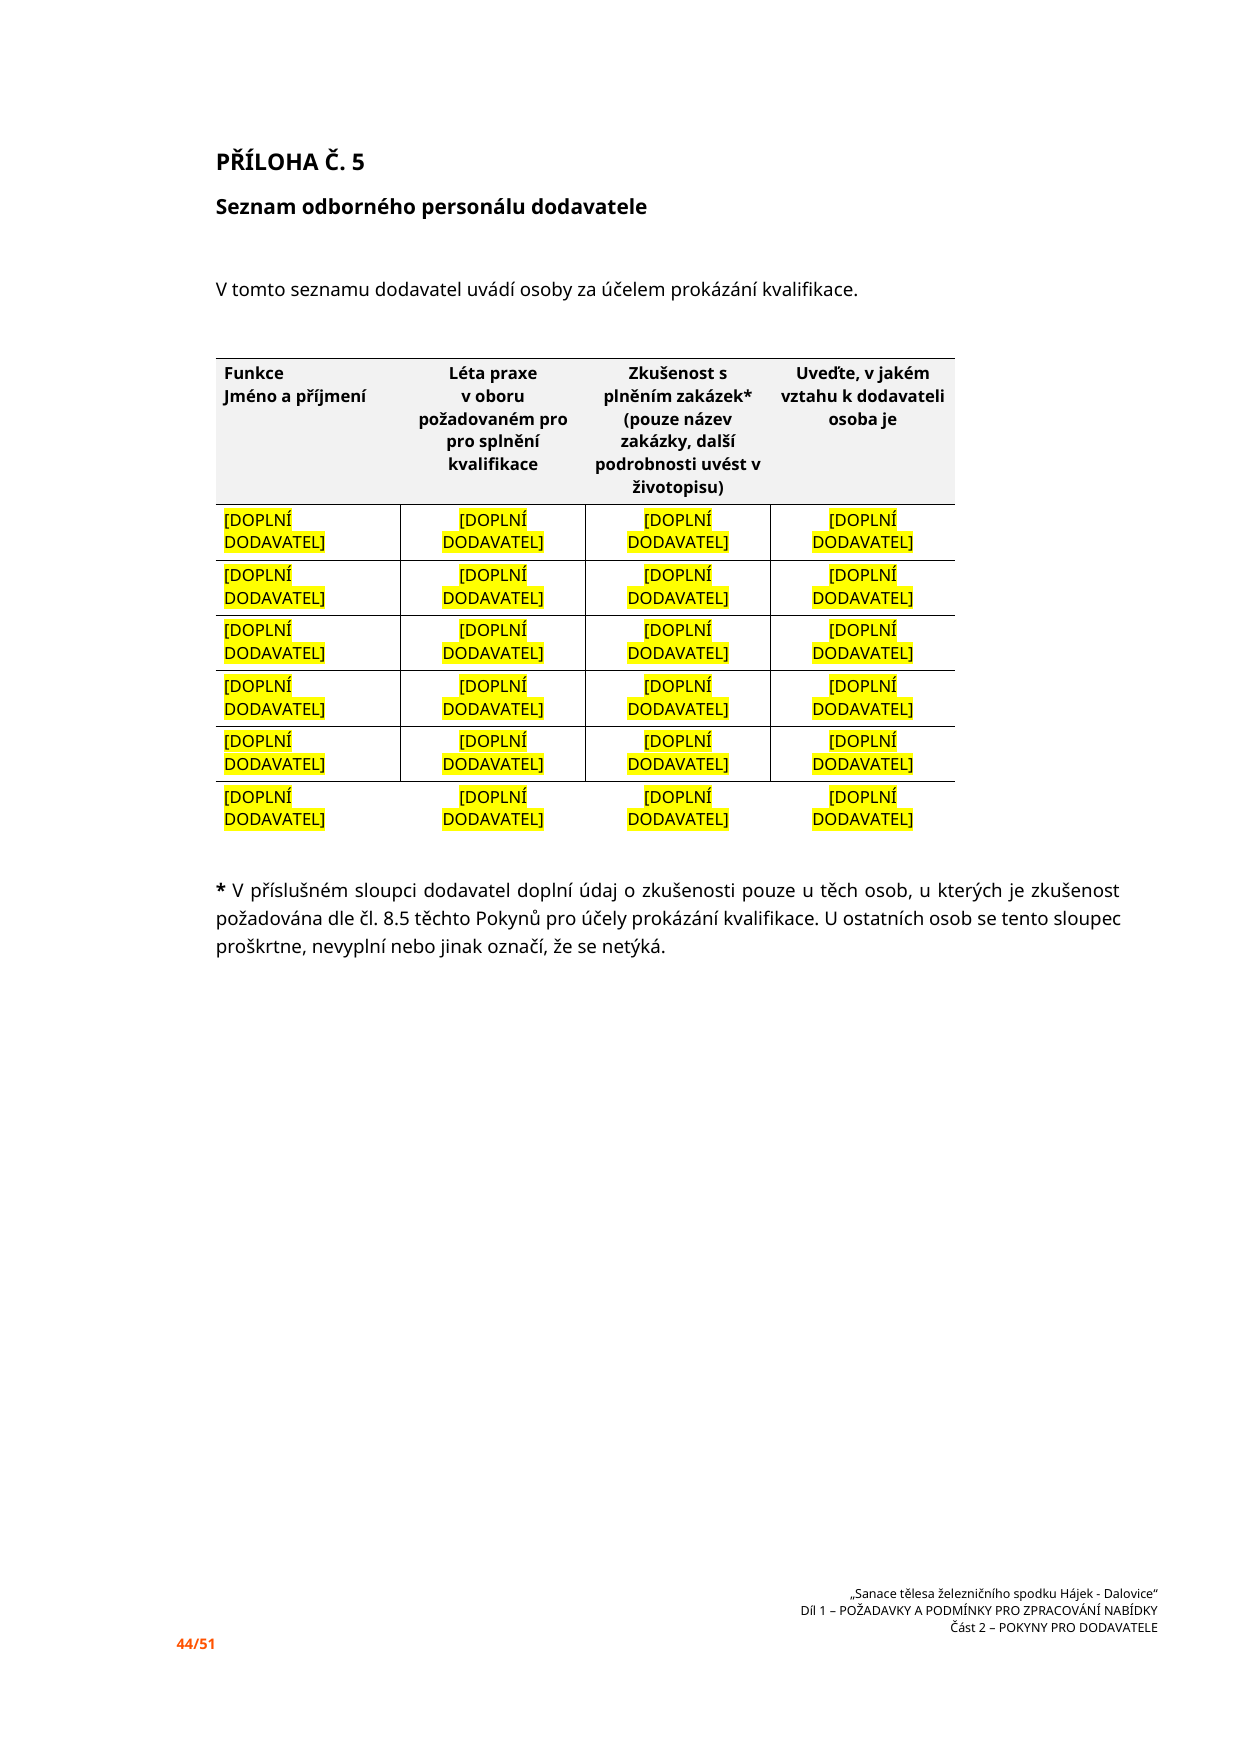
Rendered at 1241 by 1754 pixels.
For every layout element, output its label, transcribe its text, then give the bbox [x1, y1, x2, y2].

table_cell [DOPLNÍ DODAVATEL] [585, 782, 770, 837]
table_cell [DOPLNÍ DODAVATEL] [770, 782, 955, 837]
table_cell [DOPLNÍ DODAVATEL] [401, 505, 585, 559]
table_cell [DOPLNÍ DODAVATEL] [771, 616, 955, 670]
table_cell [DOPLNÍ DODAVATEL] [216, 505, 400, 559]
table_cell [DOPLNÍ DODAVATEL] [216, 727, 400, 781]
text V tomto seznamu dodavatel uvádí osoby za účelem prokázání kvalifikace. [216, 277, 1122, 302]
table_cell [DOPLNÍ DODAVATEL] [771, 671, 955, 726]
table_cell [DOPLNÍ DODAVATEL] [216, 671, 400, 726]
table_cell [DOPLNÍ DODAVATEL] [401, 561, 585, 615]
table_cell [DOPLNÍ DODAVATEL] [771, 505, 955, 559]
table_cell [DOPLNÍ DODAVATEL] [771, 727, 955, 781]
table_cell [DOPLNÍ DODAVATEL] [586, 671, 770, 726]
table_cell [DOPLNÍ DODAVATEL] [401, 727, 585, 781]
table_cell [DOPLNÍ DODAVATEL] [586, 616, 770, 670]
table_header Léta praxe v oboru požadovaném pro pro splnění kvalifikace [401, 359, 585, 504]
table_cell [DOPLNÍ DODAVATEL] [586, 505, 770, 559]
table_cell [DOPLNÍ DODAVATEL] [586, 727, 770, 781]
table_header Uveďte, v jakém vztahu k dodavateli osoba je [770, 359, 955, 504]
table_cell [DOPLNÍ DODAVATEL] [216, 561, 400, 615]
table_cell [DOPLNÍ DODAVATEL] [771, 561, 955, 615]
text * V příslušném sloupci dodavatel doplní údaj o zkušenosti pouze u těch osob, u kterých je zkušenost požadována dle čl. 8.5 těchto Pokynů pro účely prokázání kvalifikace. U ostatních osob se tento sloupec proškrtne, nevyplní nebo jinak označí, že se netýká. [216, 877, 1122, 959]
text Seznam odborného personálu dodavatele [216, 192, 1122, 221]
table_cell [DOPLNÍ DODAVATEL] [586, 561, 770, 615]
table_header Funkce Jméno a příjmení [216, 359, 401, 504]
table_cell [DOPLNÍ DODAVATEL] [216, 782, 401, 837]
table_header Zkušenost s plněním zakázek* (pouze název zakázky, další podrobnosti uvést v životopisu) [585, 359, 770, 504]
table_cell [DOPLNÍ DODAVATEL] [401, 671, 585, 726]
text Příloha č. 5 [216, 146, 1122, 177]
table_cell [DOPLNÍ DODAVATEL] [216, 616, 400, 670]
table_cell [DOPLNÍ DODAVATEL] [401, 616, 585, 670]
table_cell [DOPLNÍ DODAVATEL] [401, 782, 585, 837]
